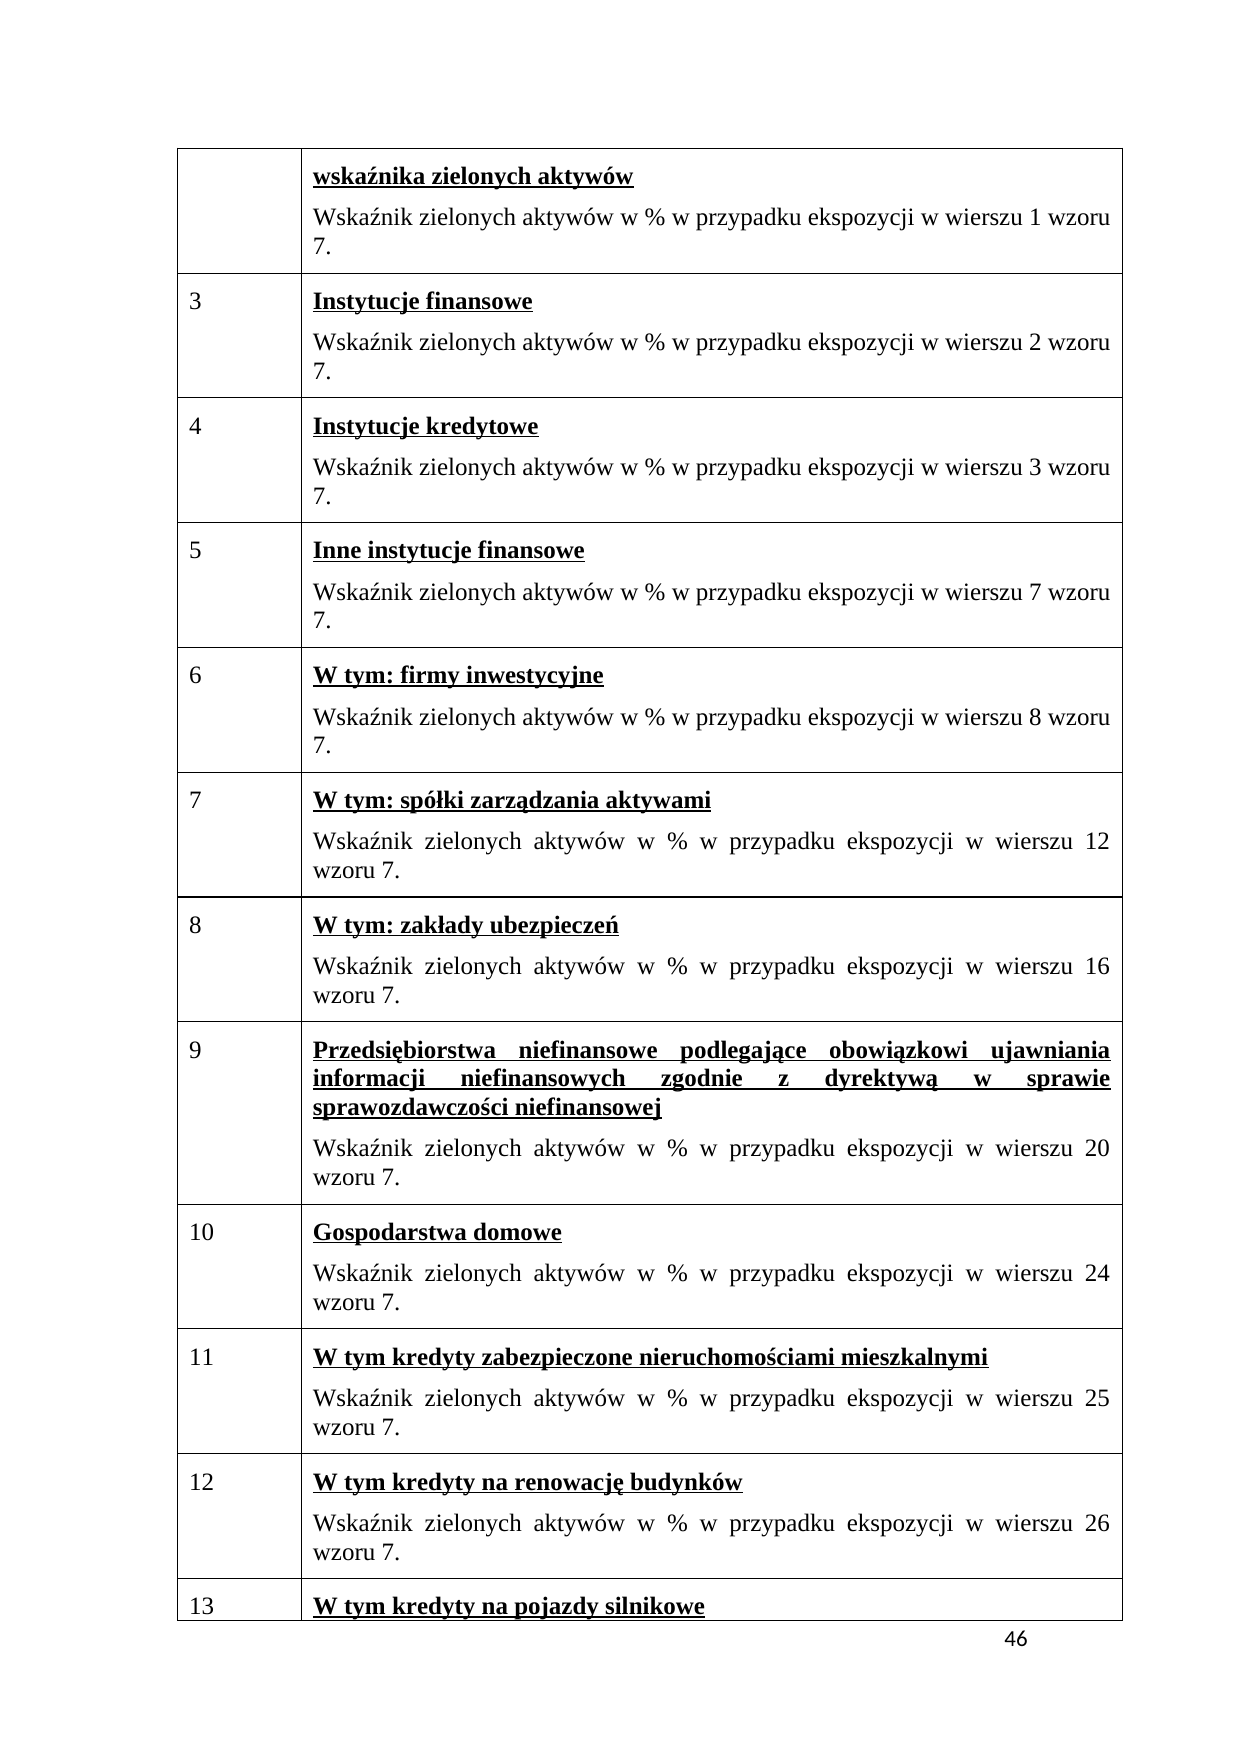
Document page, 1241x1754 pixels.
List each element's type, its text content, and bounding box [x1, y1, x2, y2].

table_cell 7 [178, 773, 301, 896]
table_cell 11 [178, 1329, 301, 1453]
table_cell Instytucje kredytowe Wskaźnik zielonych aktywów w % w przypadku ekspozycji w wierszu 3 wzoru 7. [302, 398, 1122, 522]
table_cell 3 [178, 274, 301, 397]
table_cell 10 [178, 1205, 301, 1328]
table_cell 8 [178, 898, 301, 1021]
table_cell Przedsiębiorstwa niefinansowe podlegające obowiązkowi ujawniania informacji niefinansowych zgodnie z dyrektywą w sprawie sprawozdawczości niefinansowej Wskaźnik zielonych aktywów w % w przypadku ekspozycji w wierszu 20 wzoru 7. [302, 1022, 1122, 1203]
table_cell 13 [178, 1579, 301, 1620]
table_cell W tym kredyty zabezpieczone nieruchomościami mieszkalnymi Wskaźnik zielonych aktywów w % w przypadku ekspozycji w wierszu 25 wzoru 7. [302, 1329, 1122, 1453]
table_cell W tym: firmy inwestycyjne Wskaźnik zielonych aktywów w % w przypadku ekspozycji w wierszu 8 wzoru 7. [302, 648, 1122, 772]
table_cell Gospodarstwa domowe Wskaźnik zielonych aktywów w % w przypadku ekspozycji w wierszu 24 wzoru 7. [302, 1205, 1122, 1328]
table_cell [302, 149, 1122, 272]
table_cell Instytucje finansowe Wskaźnik zielonych aktywów w % w przypadku ekspozycji w wierszu 2 wzoru 7. [302, 274, 1122, 397]
table_cell 5 [178, 523, 301, 647]
table_cell 6 [178, 648, 301, 772]
table_cell Inne instytucje finansowe Wskaźnik zielonych aktywów w % w przypadku ekspozycji w wierszu 7 wzoru 7. [302, 523, 1122, 647]
table_cell 2 [178, 149, 301, 272]
table_cell 12 [178, 1454, 301, 1578]
table_cell 9 [178, 1022, 301, 1203]
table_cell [302, 1579, 1122, 1620]
table_cell W tym: spółki zarządzania aktywami Wskaźnik zielonych aktywów w % w przypadku ekspozycji w wierszu 12 wzoru 7. [302, 773, 1122, 896]
table_cell W tym kredyty na renowację budynków Wskaźnik zielonych aktywów w % w przypadku ekspozycji w wierszu 26 wzoru 7. [302, 1454, 1122, 1578]
table_cell W tym: zakłady ubezpieczeń Wskaźnik zielonych aktywów w % w przypadku ekspozycji w wierszu 16 wzoru 7. [302, 898, 1122, 1021]
table_cell 4 [178, 398, 301, 522]
